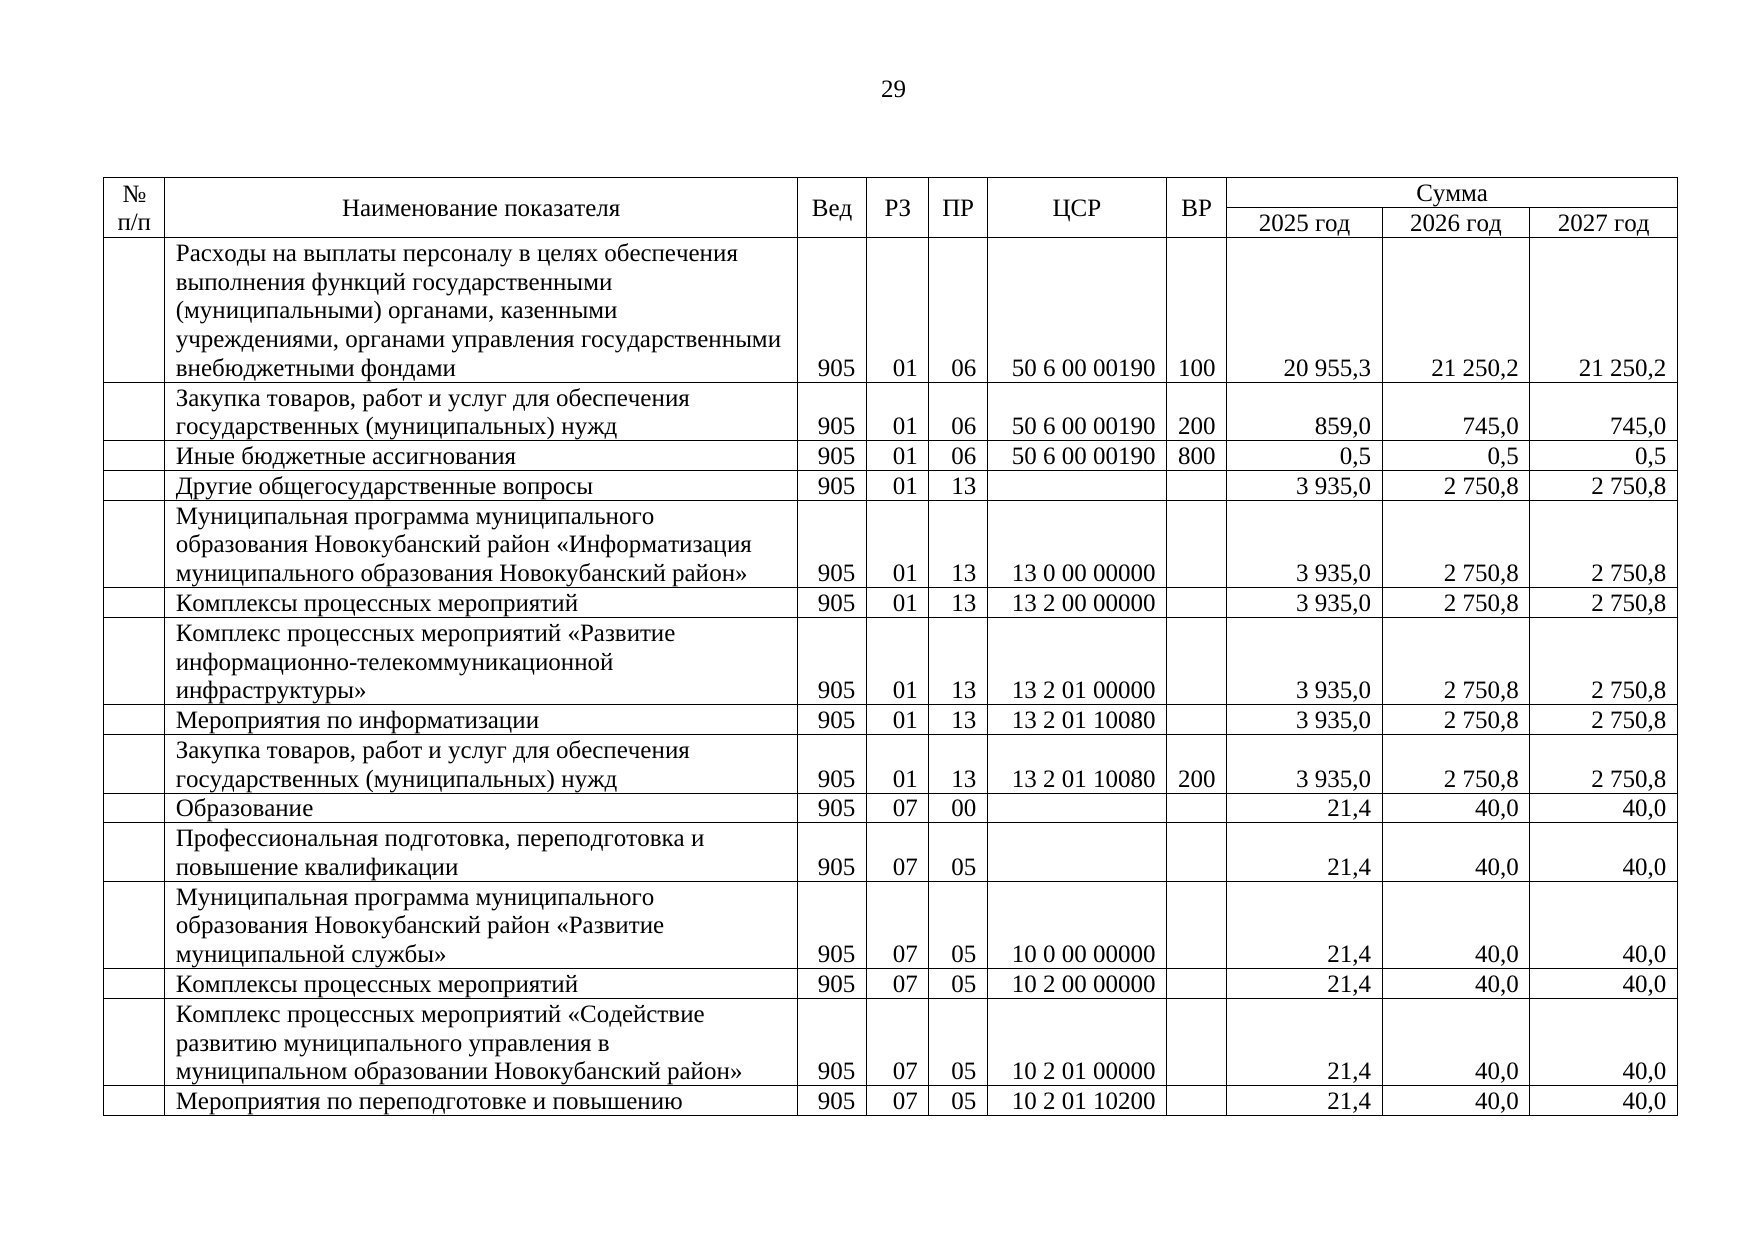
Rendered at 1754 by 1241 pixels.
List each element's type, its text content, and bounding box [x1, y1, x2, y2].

table_cell 2026 год [1383, 208, 1529, 237]
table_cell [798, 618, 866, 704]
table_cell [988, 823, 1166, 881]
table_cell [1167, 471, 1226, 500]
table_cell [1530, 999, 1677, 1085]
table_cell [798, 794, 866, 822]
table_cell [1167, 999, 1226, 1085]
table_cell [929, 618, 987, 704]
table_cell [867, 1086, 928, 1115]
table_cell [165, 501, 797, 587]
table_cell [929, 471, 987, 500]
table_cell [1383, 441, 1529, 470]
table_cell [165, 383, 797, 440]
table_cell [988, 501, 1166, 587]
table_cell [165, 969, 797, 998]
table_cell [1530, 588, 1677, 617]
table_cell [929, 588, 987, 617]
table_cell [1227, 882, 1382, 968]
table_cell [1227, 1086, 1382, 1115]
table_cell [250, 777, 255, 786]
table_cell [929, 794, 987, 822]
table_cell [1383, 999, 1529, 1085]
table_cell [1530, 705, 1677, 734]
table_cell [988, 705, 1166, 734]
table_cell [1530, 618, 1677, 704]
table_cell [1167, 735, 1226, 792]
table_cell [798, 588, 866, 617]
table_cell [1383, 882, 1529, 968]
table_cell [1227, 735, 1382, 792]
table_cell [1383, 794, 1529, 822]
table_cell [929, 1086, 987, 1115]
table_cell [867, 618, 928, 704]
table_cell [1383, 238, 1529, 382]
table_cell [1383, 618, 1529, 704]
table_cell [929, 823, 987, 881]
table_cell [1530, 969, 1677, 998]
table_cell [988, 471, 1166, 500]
table_cell 2027 год [1530, 208, 1677, 237]
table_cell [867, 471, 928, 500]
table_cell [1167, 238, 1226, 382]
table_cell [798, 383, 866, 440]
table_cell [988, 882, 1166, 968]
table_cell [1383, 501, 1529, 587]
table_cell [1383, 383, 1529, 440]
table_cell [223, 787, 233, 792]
table_cell 2025 год [1227, 208, 1382, 237]
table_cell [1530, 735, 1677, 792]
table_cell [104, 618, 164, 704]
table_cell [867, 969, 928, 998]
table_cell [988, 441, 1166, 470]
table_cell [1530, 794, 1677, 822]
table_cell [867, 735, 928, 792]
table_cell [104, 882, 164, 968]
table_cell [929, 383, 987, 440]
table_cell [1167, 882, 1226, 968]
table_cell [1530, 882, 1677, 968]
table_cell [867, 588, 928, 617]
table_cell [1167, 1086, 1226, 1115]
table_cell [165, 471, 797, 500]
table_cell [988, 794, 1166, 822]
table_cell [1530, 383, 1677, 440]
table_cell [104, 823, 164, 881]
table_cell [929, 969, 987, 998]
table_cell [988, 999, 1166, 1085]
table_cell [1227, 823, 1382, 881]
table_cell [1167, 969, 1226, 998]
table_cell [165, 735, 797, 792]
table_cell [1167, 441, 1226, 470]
table_header РЗ [867, 178, 928, 237]
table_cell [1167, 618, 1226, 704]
table_header ВР [1167, 178, 1226, 237]
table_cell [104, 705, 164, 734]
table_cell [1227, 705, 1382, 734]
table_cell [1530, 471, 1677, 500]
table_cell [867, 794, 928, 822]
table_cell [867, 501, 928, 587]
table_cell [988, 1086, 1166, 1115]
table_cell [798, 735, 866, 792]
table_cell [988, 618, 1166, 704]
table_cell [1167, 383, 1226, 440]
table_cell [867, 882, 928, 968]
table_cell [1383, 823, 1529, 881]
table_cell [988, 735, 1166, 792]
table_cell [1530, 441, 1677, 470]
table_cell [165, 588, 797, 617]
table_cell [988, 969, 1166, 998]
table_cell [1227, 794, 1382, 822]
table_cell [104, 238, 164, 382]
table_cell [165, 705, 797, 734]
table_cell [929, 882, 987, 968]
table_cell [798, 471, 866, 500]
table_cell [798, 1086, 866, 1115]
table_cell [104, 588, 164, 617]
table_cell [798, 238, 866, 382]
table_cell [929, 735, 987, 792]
table_header Вед [798, 178, 866, 237]
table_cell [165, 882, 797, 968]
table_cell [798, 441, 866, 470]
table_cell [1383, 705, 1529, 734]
table_header Сумма [1227, 178, 1677, 207]
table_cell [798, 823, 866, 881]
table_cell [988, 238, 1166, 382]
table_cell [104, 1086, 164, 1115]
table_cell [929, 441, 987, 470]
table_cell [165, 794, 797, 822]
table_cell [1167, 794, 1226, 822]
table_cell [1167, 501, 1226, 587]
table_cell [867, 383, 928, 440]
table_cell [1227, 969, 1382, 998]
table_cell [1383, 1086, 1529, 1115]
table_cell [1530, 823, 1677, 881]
table_header Наименование показателя [165, 178, 797, 237]
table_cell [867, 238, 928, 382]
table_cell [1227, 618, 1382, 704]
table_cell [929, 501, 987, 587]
table_header ЦСР [988, 178, 1166, 237]
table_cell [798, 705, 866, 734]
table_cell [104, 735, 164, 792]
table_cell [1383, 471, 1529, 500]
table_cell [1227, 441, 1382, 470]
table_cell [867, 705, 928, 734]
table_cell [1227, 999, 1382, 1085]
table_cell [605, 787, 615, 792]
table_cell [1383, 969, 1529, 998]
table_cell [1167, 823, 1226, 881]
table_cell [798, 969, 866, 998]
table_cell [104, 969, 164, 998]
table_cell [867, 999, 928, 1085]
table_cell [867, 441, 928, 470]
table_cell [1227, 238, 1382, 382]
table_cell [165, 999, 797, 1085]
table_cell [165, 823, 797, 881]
table_header ПР [929, 178, 987, 237]
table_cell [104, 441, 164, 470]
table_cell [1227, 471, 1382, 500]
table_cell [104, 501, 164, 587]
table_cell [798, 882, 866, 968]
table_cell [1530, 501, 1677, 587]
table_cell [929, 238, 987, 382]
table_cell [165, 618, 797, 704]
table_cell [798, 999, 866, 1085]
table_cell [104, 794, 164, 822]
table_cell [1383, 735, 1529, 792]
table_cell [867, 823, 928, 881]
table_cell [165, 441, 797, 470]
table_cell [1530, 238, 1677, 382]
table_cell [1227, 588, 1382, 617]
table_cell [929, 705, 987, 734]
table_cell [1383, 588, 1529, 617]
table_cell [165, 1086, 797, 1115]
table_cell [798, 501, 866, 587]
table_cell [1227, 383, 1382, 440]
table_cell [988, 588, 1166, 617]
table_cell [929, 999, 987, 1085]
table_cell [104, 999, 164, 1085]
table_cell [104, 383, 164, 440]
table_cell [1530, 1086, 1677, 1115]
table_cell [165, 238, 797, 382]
table_header № п/п [104, 178, 164, 237]
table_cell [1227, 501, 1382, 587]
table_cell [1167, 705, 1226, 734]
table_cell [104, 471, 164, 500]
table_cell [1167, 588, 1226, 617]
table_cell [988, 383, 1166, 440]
